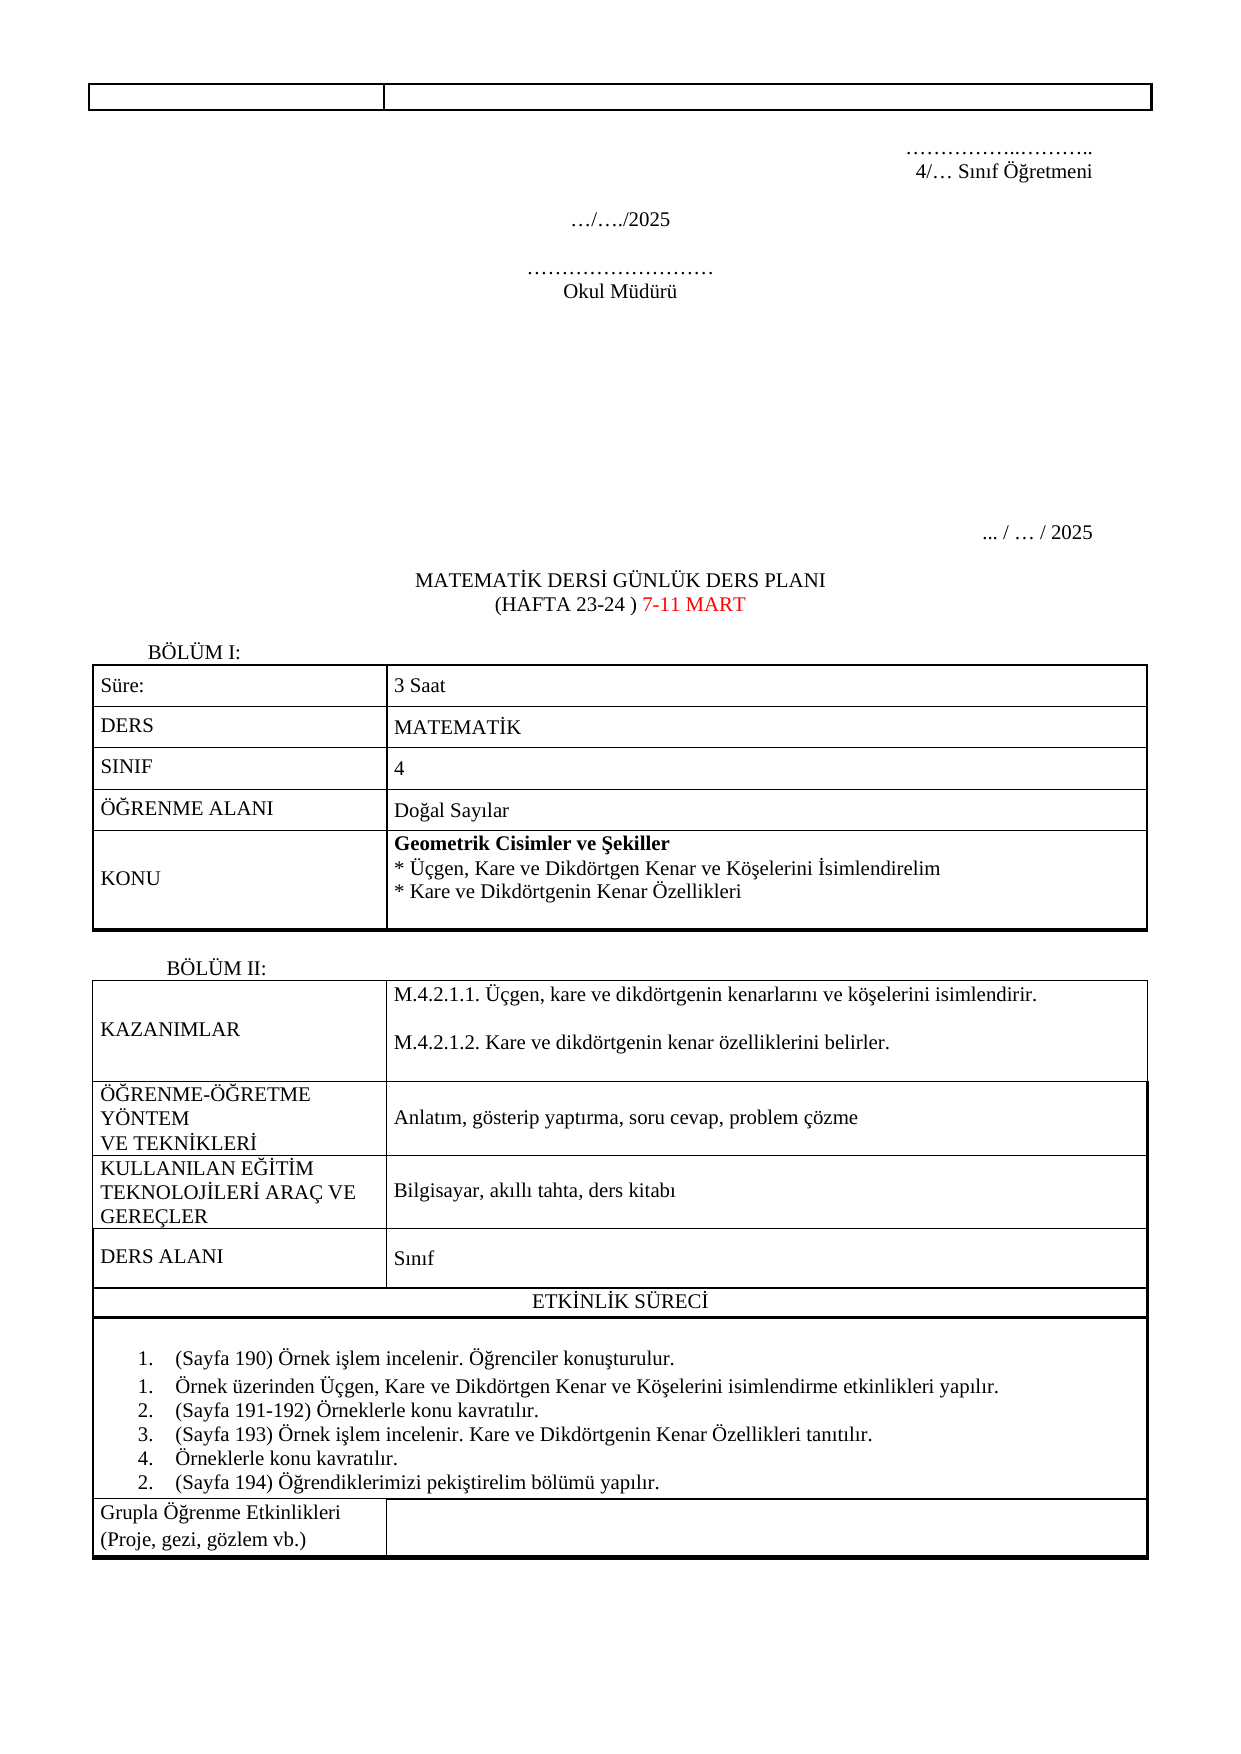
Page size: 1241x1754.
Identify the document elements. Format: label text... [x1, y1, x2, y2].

text MATEMATİK DERSİ GÜNLÜK DERS PLANI [148, 568, 1092, 592]
table_cell KULLANILAN EĞİTİM TEKNOLOJİLERİ ARAÇ VE GEREÇLER [93, 1156, 386, 1228]
table_cell [387, 1500, 1146, 1555]
text ……………..……….. [148, 135, 1092, 159]
text BÖLÜM II: [148, 956, 1092, 980]
table_cell DERS ALANI [94, 1229, 386, 1287]
table_cell (Sayfa 190) Örnek işlem incelenir. Öğrenciler konuşturulur. Örnek üzerinden Üçgen, Kare ve Dikdörtgen Kenar ve Köşelerini isimlendirme etkinlikleri yapılır. (Sayfa 191-192) Örneklerle konu kavratılır. (Sayfa 193) Örnek işlem incelenir. Kare ve Dikdörtgenin Kenar Özellikleri tanıtılır. Örneklerle konu kavratılır. (Sayfa 194) Öğrendiklerimizi pekiştirelim bölümü yapılır. [94, 1319, 1146, 1497]
table_cell 4 [388, 748, 1146, 788]
text (HAFTA 23-24 ) 7-11 MART [148, 592, 1092, 616]
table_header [385, 85, 1150, 109]
text …/…./2025 [148, 207, 1092, 231]
table_cell Anlatım, gösterip yaptırma, soru cevap, problem çözme [387, 1082, 1146, 1154]
table_cell Doğal Sayılar [388, 790, 1146, 830]
table_header 3 Saat [388, 666, 1146, 706]
text 4/… Sınıf Öğretmeni [148, 159, 1092, 183]
text ... / … / 2025 [148, 520, 1092, 544]
table_cell ETKİNLİK SÜRECİ [94, 1289, 1146, 1316]
text BÖLÜM I: [148, 640, 1092, 664]
text Okul Müdürü [148, 279, 1092, 303]
table_cell Grupla Öğrenme Etkinlikleri (Proje, gezi, gözlem vb.) [94, 1499, 386, 1555]
table_cell ÖĞRENME ALANI [94, 790, 386, 830]
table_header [90, 85, 383, 109]
table_cell Geometrik Cisimler ve Şekiller * Üçgen, Kare ve Dikdörtgen Kenar ve Köşelerini İsimlendirelim * Kare ve Dikdörtgenin Kenar Özellikleri [388, 831, 1146, 928]
table_header Süre: [94, 666, 386, 706]
table_cell Bilgisayar, akıllı tahta, ders kitabı [387, 1156, 1146, 1228]
table_header KAZANIMLAR [93, 981, 386, 1081]
table_header M.4.2.1.1. Üçgen, kare ve dikdörtgenin kenarlarını ve köşelerini isimlendirir. M.4.2.1.2. Kare ve dikdörtgenin kenar özelliklerini belirler. [387, 981, 1147, 1081]
table_cell ÖĞRENME-ÖĞRETME YÖNTEM VE TEKNİKLERİ [93, 1082, 386, 1154]
table_cell DERS [94, 707, 386, 747]
table_cell MATEMATİK [388, 707, 1146, 747]
table_cell KONU [94, 831, 386, 928]
table_cell Sınıf [387, 1229, 1146, 1287]
table_cell SINIF [94, 748, 386, 788]
text ……………………… [148, 255, 1092, 279]
